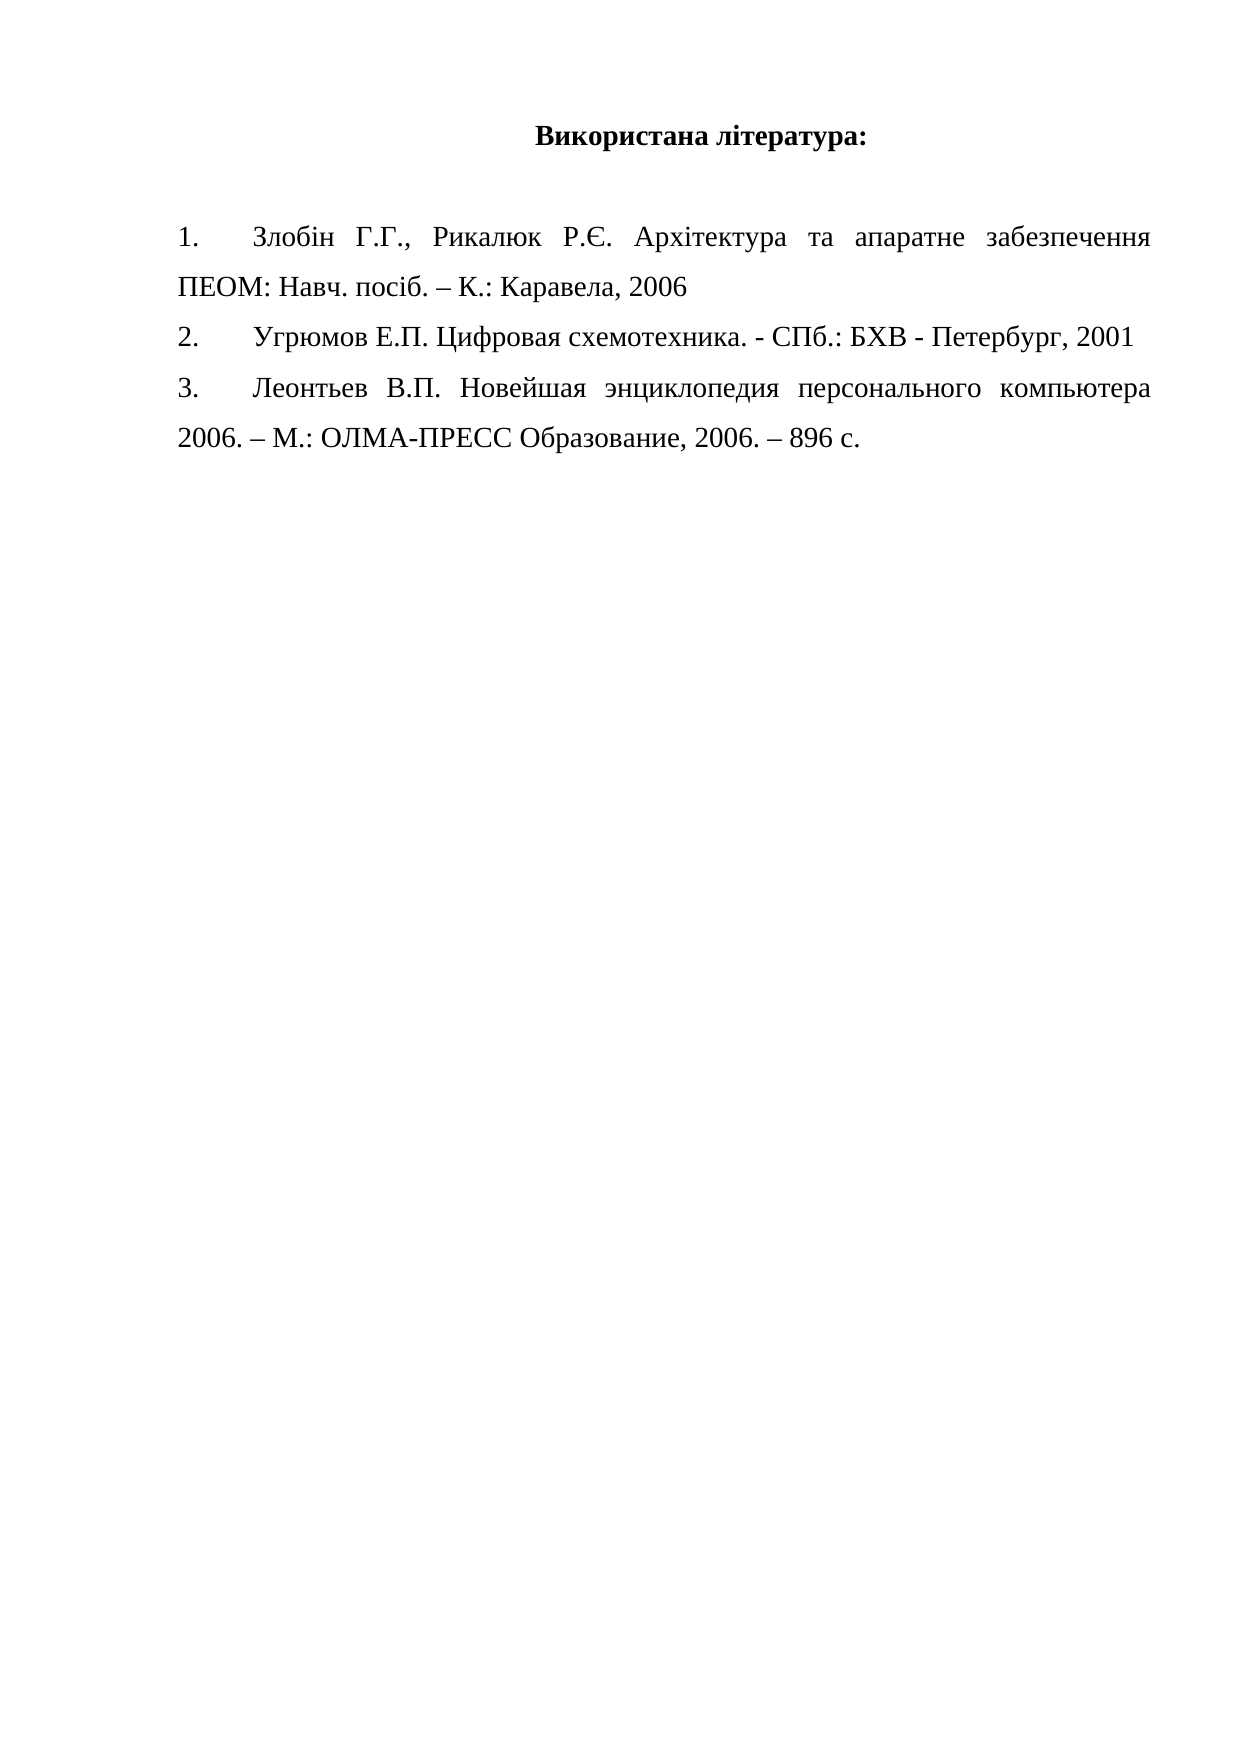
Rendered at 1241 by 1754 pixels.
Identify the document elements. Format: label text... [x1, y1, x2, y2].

list Угрюмов Е.П. Цифровая схемотехника. - СПб.: БХВ - Петербург, 2001 [177, 319, 1152, 353]
list Злобін Г.Г., Рикалюк Р.Є. Архітектура та апаратне забезпечення ПЕОМ: Навч. посіб. – К.: Каравела, 2006 [177, 219, 1152, 303]
text Використана література: [177, 118, 1152, 152]
list Леонтьев В.П. Новейшая энциклопедия персонального компьютера 2006. – М.: ОЛМА-ПРЕСС Образование, 2006. – 896 с. [177, 370, 1152, 453]
